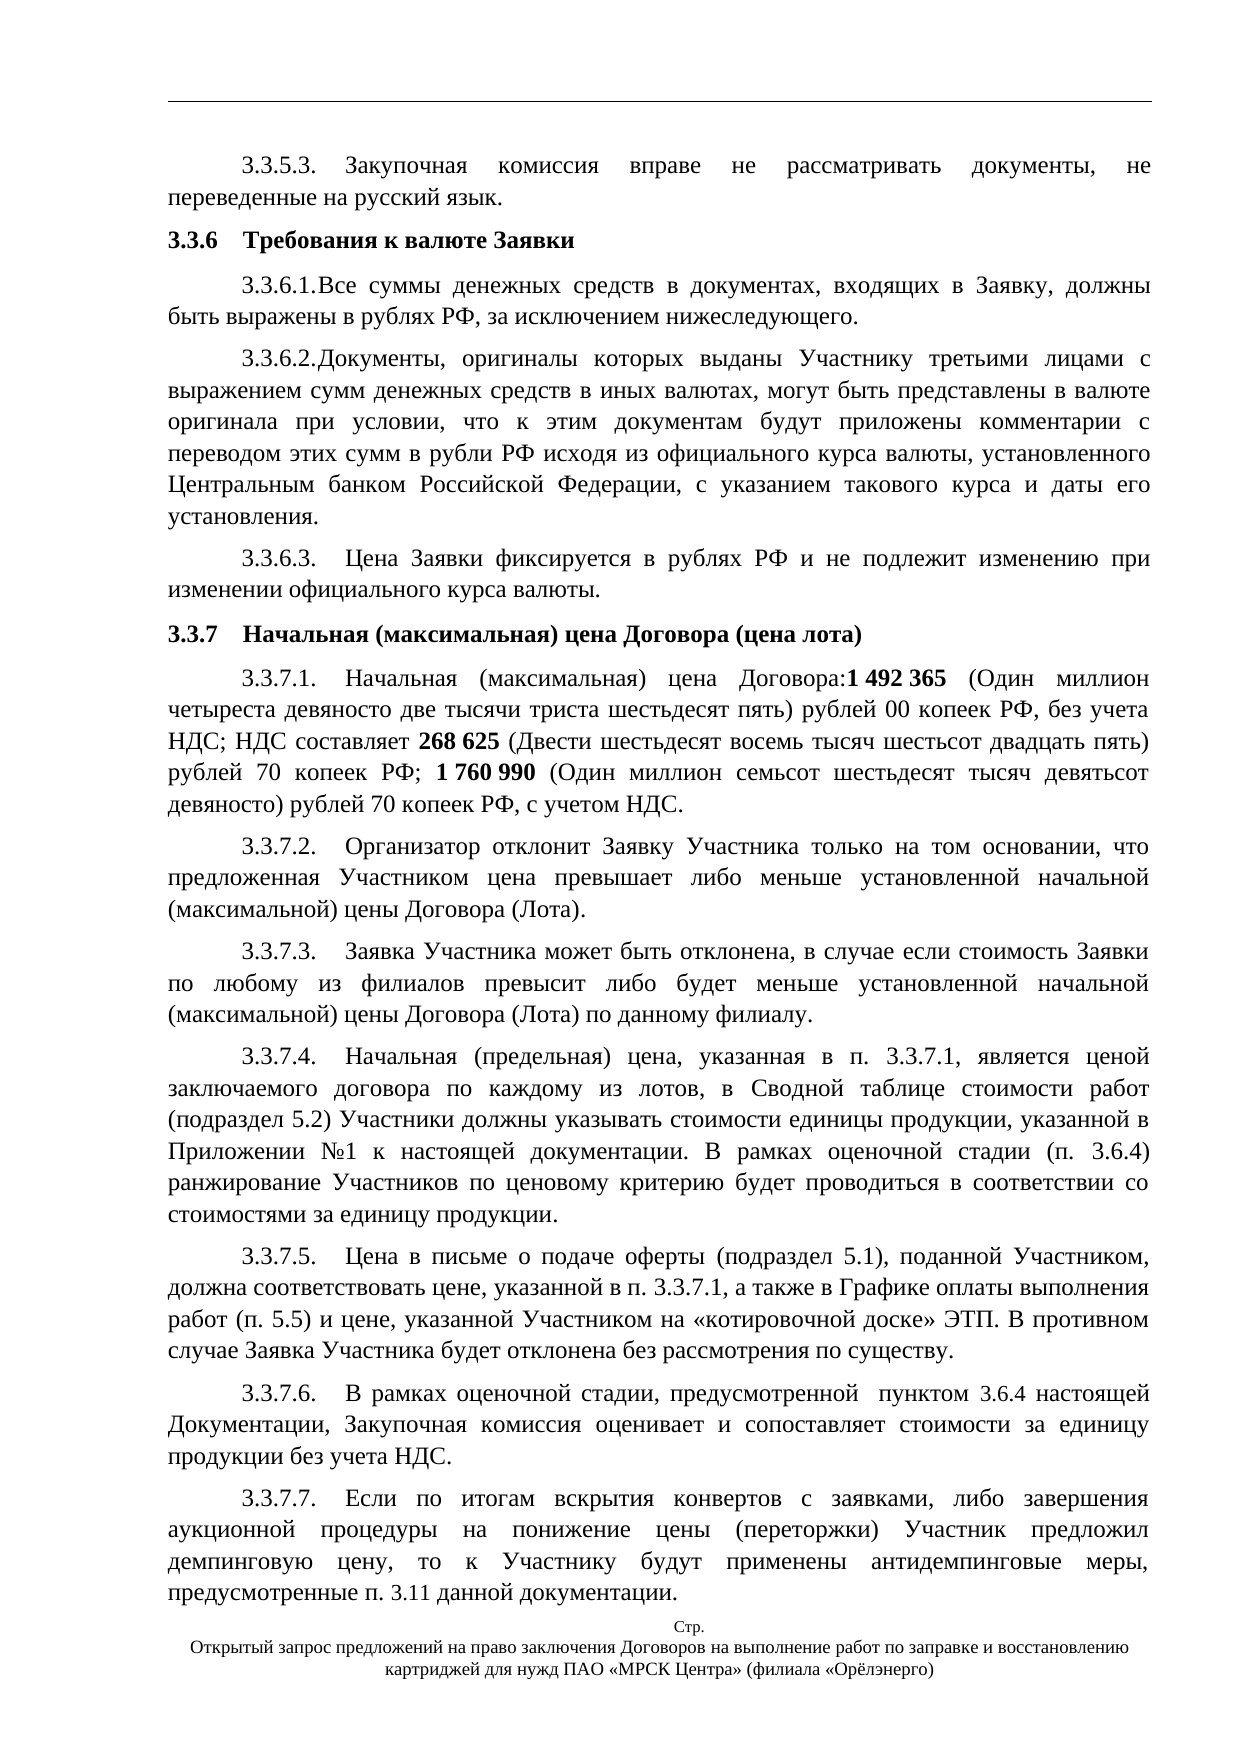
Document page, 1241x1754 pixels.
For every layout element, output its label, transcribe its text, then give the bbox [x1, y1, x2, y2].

subtitle Требования к валюте Заявки [168, 226, 1152, 254]
list Все суммы денежных средств в документах, входящих в Заявку, должны быть выражены в рублях РФ, за исключением нижеследующего. [168, 270, 1152, 330]
list Цена Заявки фиксируется в рублях РФ и не подлежит изменению при изменении официального курса валюты. [168, 543, 1152, 603]
list В рамках оценочной стадии, предусмотренной пунктом 3.6.4 настоящей Документации, Закупочная комиссия оценивает и сопоставляет стоимости за единицу продукции без учета НДС. [168, 1378, 1150, 1469]
list Заявка Участника может быть отклонена, в случае если стоимость Заявки по любому из филиалов превысит либо будет меньше установленной начальной (максимальной) цены Договора (Лота) по данному филиалу. [168, 936, 1150, 1028]
list Организатор отклонит Заявку Участника только на том основании, что предложенная Участником цена превышает либо меньше установленной начальной (максимальной) цены Договора (Лота). [168, 831, 1150, 923]
list Начальная (предельная) цена, указанная в п. 3.3.7.1, является ценой заключаемого договора по каждому из лотов, в Сводной таблице стоимости работ (подраздел 5.2) Участники должны указывать стоимости единицы продукции, указанной в Приложении №1 к настоящей документации. В рамках оценочной стадии (п. 3.6.4) ранжирование Участников по ценовому критерию будет проводиться в соответствии со стоимостями за единицу продукции. [168, 1041, 1150, 1228]
list Закупочная комиссия вправе не рассматривать документы, не переведенные на русский язык. [168, 150, 1152, 210]
list Начальная (максимальная) цена Договора:1 492 365 (Один миллион четыреста девяносто две тысячи триста шестьдесят пять) рублей 00 копеек РФ, без учета НДС; НДС составляет 268 625 (Двести шестьдесят восемь тысяч шестьсот двадцать пять) рублей 70 копеек РФ; 1 760 990 (Один миллион семьсот шестьдесят тысяч девятьсот девяносто) рублей 70 копеек РФ, с учетом НДС. [168, 663, 1150, 818]
list Цена в письме о подаче оферты (подраздел 5.1), поданной Участником, должна соответствовать цене, указанной в п. 3.3.7.1, а также в Графике оплаты выполнения работ (п. 5.5) и цене, указанной Участником на «котировочной доске» ЭТП. В противном случае Заявка Участника будет отклонена без рассмотрения по существу. [168, 1241, 1150, 1364]
subtitle Начальная (максимальная) цена Договора (цена лота) [168, 619, 1152, 647]
list Если по итогам вскрытия конвертов с заявками, либо завершения аукционной процедуры на понижение цены (переторжки) Участник предложил демпинговую цену, то к Участнику будут применены антидемпинговые меры, предусмотренные п. 3.11 данной документации. [168, 1483, 1150, 1606]
list Документы, оригиналы которых выданы Участнику третьими лицами с выражением сумм денежных средств в иных валютах, могут быть представлены в валюте оригинала при условии, что к этим документам будут приложены комментарии с переводом этих сумм в рубли РФ исходя из официального курса валюты, установленного Центральным банком Российской Федерации, с указанием такового курса и даты его установления. [168, 343, 1152, 530]
